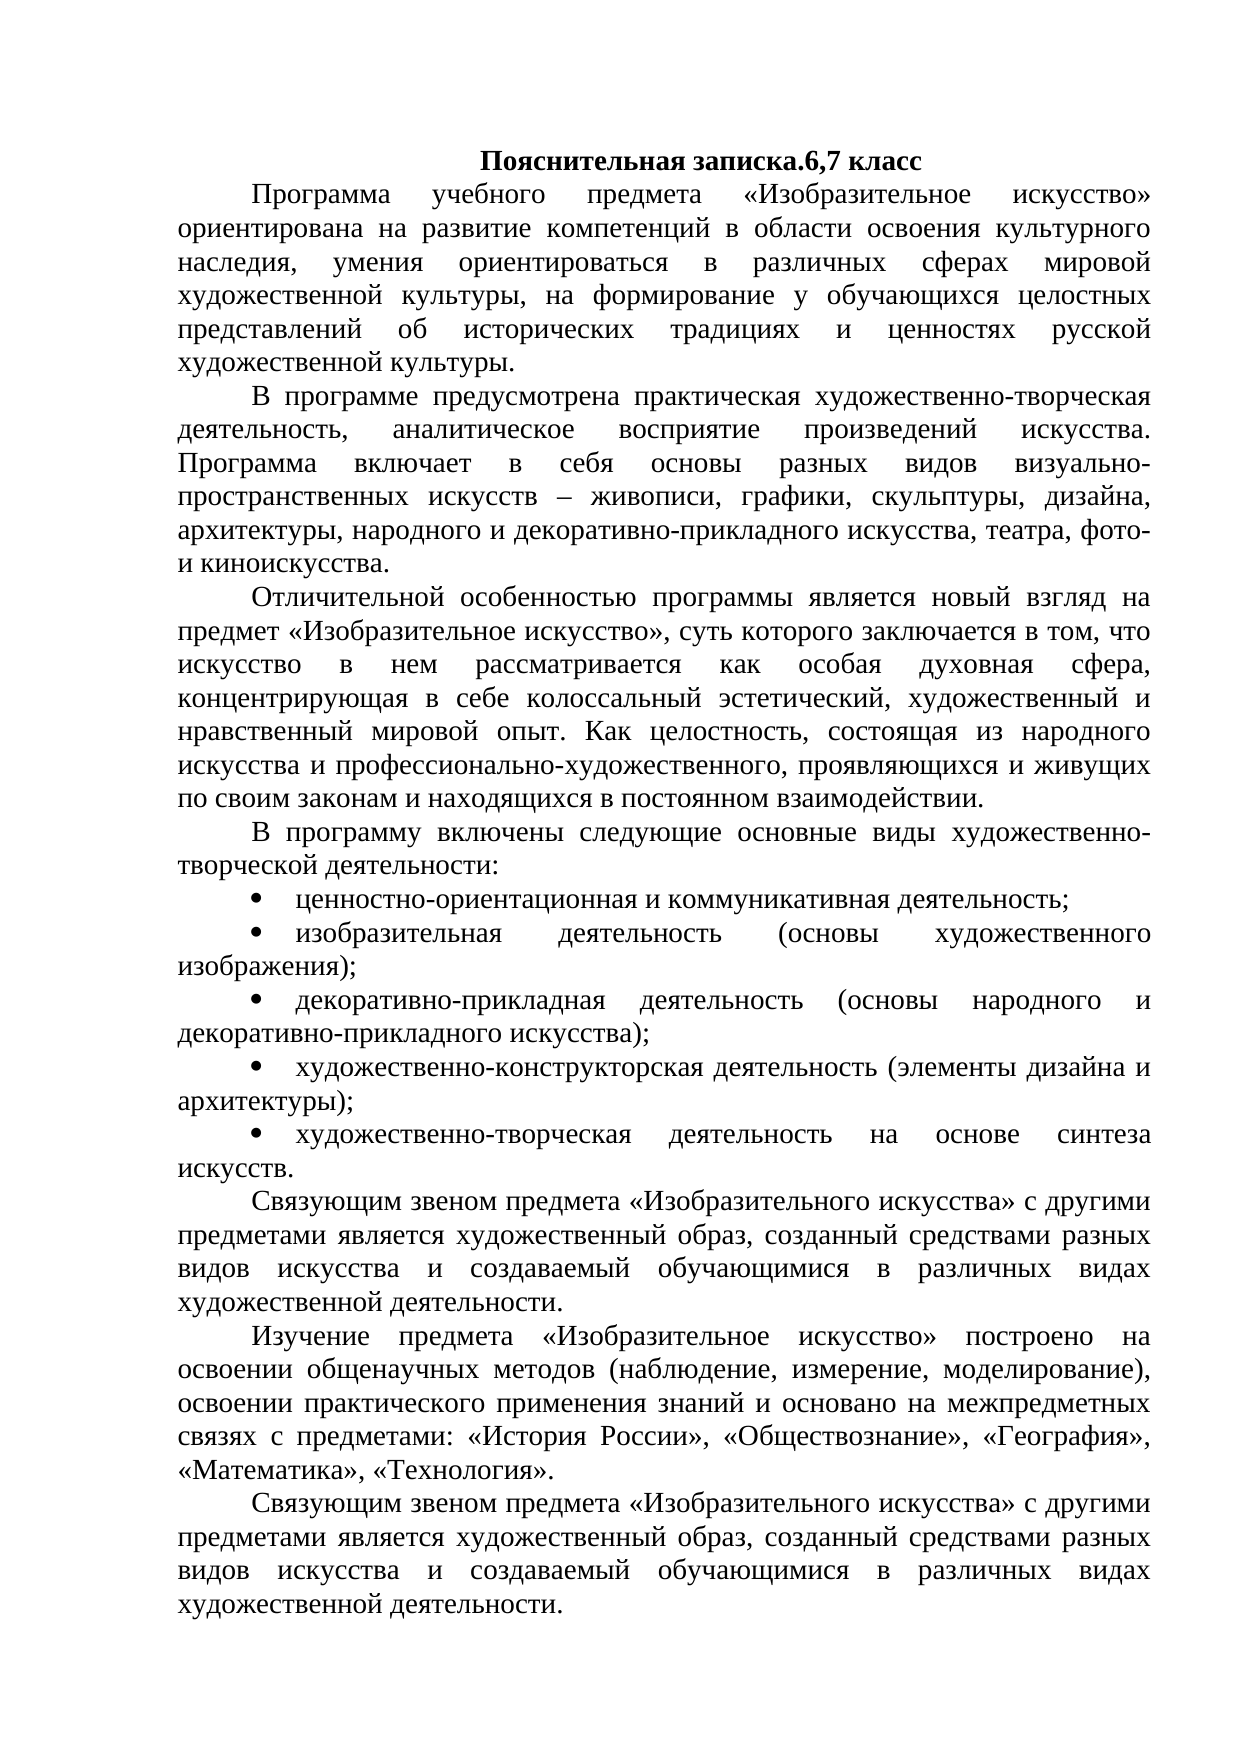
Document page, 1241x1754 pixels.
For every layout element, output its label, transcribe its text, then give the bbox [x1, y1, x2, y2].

list художественно-творческая деятельность на основе синтеза искусств. [177, 1116, 1152, 1183]
text Связующим звеном предмета «Изобразительного искусства» с другими предметами является художественный образ, созданный средствами разных видов искусства и создаваемый обучающимися в различных видах художественной деятельности. [177, 1485, 1152, 1619]
text В программе предусмотрена практическая художественно-творческая деятельность, аналитическое восприятие произведений искусства. Программа включает в себя основы разных видов визуально-пространственных искусств – живописи, графики, скульптуры, дизайна, архитектуры, народного и декоративно-прикладного искусства, театра, фото- и киноискусства. [177, 378, 1152, 579]
text Связующим звеном предмета «Изобразительного искусства» с другими предметами является художественный образ, созданный средствами разных видов искусства и создаваемый обучающимися в различных видах художественной деятельности. [177, 1183, 1152, 1318]
text Пояснительная записка.6,7 класс [177, 143, 1152, 177]
list изобразительная деятельность (основы художественного изображения); [177, 915, 1152, 982]
text Отличительной особенностью программы является новый взгляд на предмет «Изобразительное искусство», суть которого заключается в том, что искусство в нем рассматривается как особая духовная сфера, концентрирующая в себе колоссальный эстетический, художественный и нравственный мировой опыт. Как целостность, состоящая из народного искусства и профессионально-художественного, проявляющихся и живущих по своим законам и находящихся в постоянном взаимодействии. [177, 579, 1152, 814]
list художественно-конструкторская деятельность (элементы дизайна и архитектуры); [177, 1049, 1152, 1116]
list ценностно-ориентационная и коммуникативная деятельность; [177, 881, 1152, 915]
text В программу включены следующие основные виды художественно-творческой деятельности: [177, 814, 1152, 881]
text Изучение предмета «Изобразительное искусство» построено на освоении общенаучных методов (наблюдение, измерение, моделирование), освоении практического применения знаний и основано на межпредметных связях с предметами: «История России», «Обществознание», «География», «Математика», «Технология». [177, 1318, 1152, 1485]
list декоративно-прикладная деятельность (основы народного и декоративно-прикладного искусства); [177, 982, 1152, 1049]
text Программа учебного предмета «Изобразительное искусство» ориентирована на развитие компетенций в области освоения культурного наследия, умения ориентироваться в различных сферах мировой художественной культуры, на формирование у обучающихся целостных представлений об исторических традициях и ценностях русской художественной культуры. [177, 177, 1152, 378]
